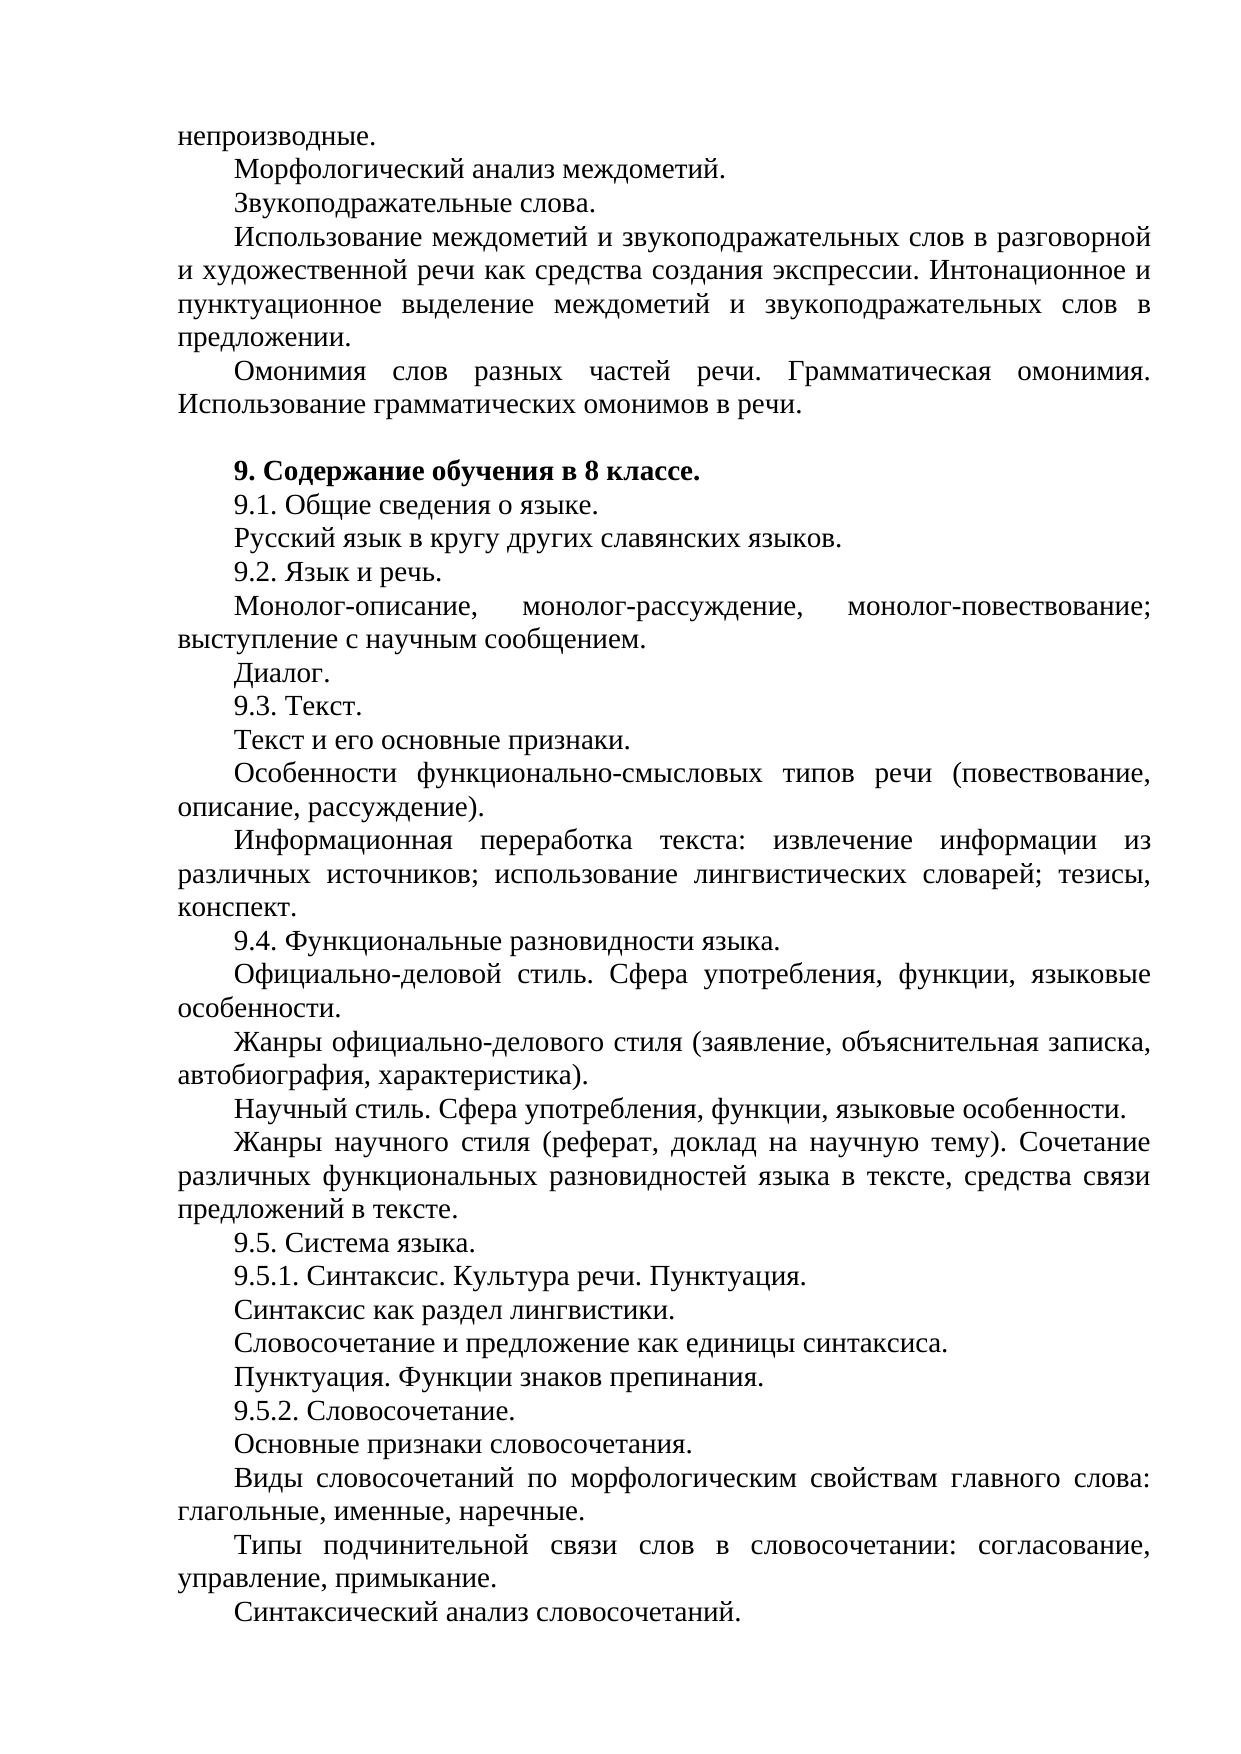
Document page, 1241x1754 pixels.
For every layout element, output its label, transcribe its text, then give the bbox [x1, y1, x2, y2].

text Жанры научного стиля (реферат, доклад на научную тему). Сочетание различных функциональных разновидностей языка в тексте, средства связи предложений в тексте. [177, 1124, 1152, 1225]
text Омонимия слов разных частей речи. Грамматическая омонимия. Использование грамматических омонимов в речи. [177, 353, 1152, 420]
text Особенности функционально-смысловых типов речи (повествование, описание, рассуждение). [177, 755, 1152, 822]
text Жанры официально-делового стиля (заявление, объяснительная записка, автобиография, характеристика). [177, 1024, 1152, 1091]
text 9.4. Функциональные разновидности языка. [177, 923, 1152, 957]
text Виды словосочетаний по морфологическим свойствам главного слова: глагольные, именные, наречные. [177, 1460, 1152, 1527]
text Научный стиль. Сфера употребления, функции, языковые особенности. [177, 1091, 1152, 1124]
text Текст и его основные признаки. [177, 722, 1152, 755]
text Монолог-описание, монолог-рассуждение, монолог-повествование; выступление с научным сообщением. [177, 588, 1152, 655]
text 9. Содержание обучения в 8 классе. [177, 453, 1152, 487]
text Синтаксический анализ словосочетаний. [177, 1594, 1152, 1627]
text Словосочетание и предложение как единицы синтаксиса. [177, 1326, 1152, 1359]
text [177, 118, 1152, 152]
text Официально-деловой стиль. Сфера употребления, функции, языковые особенности. [177, 957, 1152, 1024]
text 9.3. Текст. [177, 688, 1152, 722]
text 9.5.1. Синтаксис. Культура речи. Пунктуация. [177, 1258, 1152, 1292]
text Использование междометий и звукоподражательных слов в разговорной и художественной речи как средства создания экспрессии. Интонационное и пунктуационное выделение междометий и звукоподражательных слов в предложении. [177, 219, 1152, 353]
text 9.5.2. Словосочетание. [177, 1393, 1152, 1426]
text Русский язык в кругу других славянских языков. [177, 521, 1152, 554]
text Основные признаки словосочетания. [177, 1426, 1152, 1460]
text Диалог. [177, 655, 1152, 688]
text 9.2. Язык и речь. [177, 554, 1152, 588]
text Морфологический анализ междометий. [177, 152, 1152, 185]
text Пунктуация. Функции знаков препинания. [177, 1359, 1152, 1393]
text Звукоподражательные слова. [177, 185, 1152, 219]
text 9.5. Система языка. [177, 1225, 1152, 1258]
text 9.1. Общие сведения о языке. [177, 487, 1152, 521]
text Типы подчинительной связи слов в словосочетании: согласование, управление, примыкание. [177, 1527, 1152, 1594]
text Синтаксис как раздел лингвистики. [177, 1292, 1152, 1326]
text Информационная переработка текста: извлечение информации из различных источников; использование лингвистических словарей; тезисы, конспект. [177, 822, 1152, 923]
